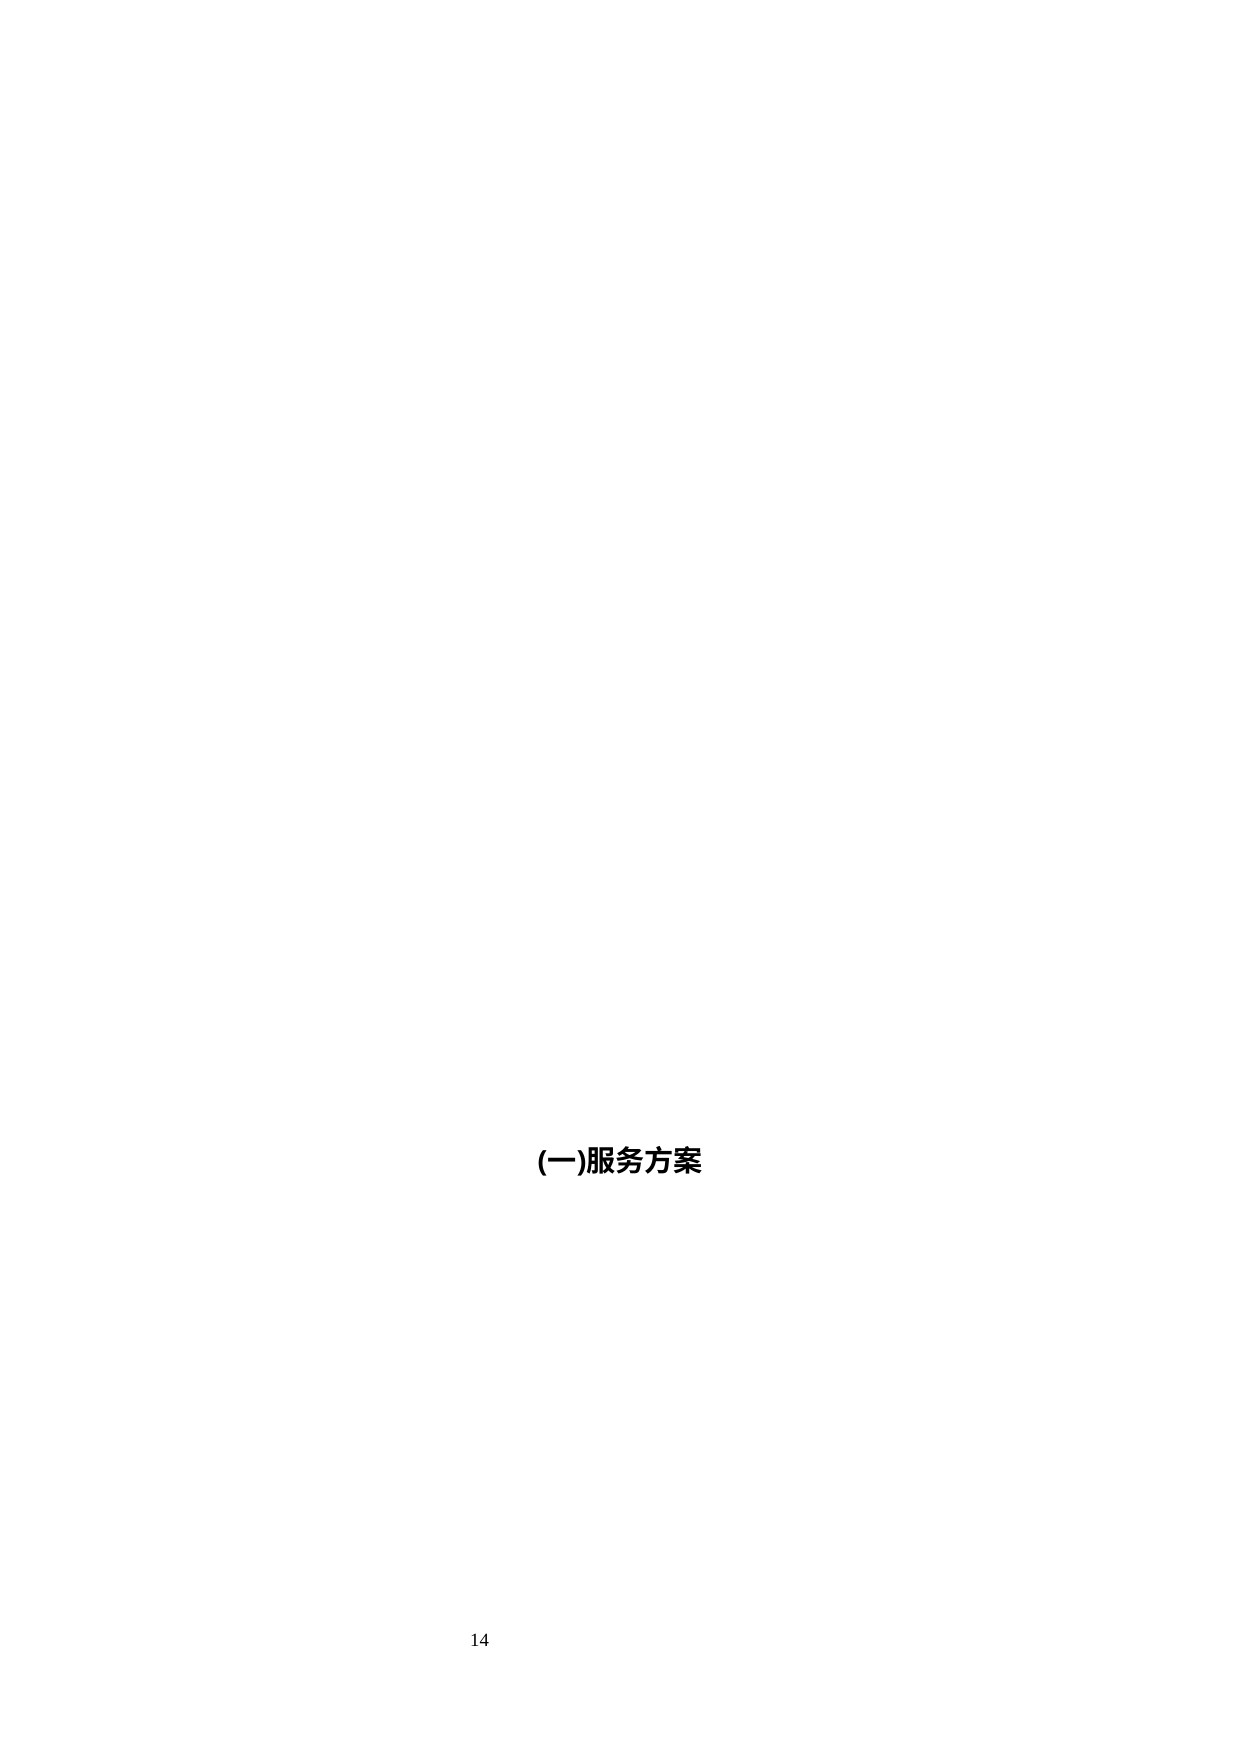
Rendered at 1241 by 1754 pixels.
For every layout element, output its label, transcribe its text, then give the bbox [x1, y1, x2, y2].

list (一)服务方案 [187, 1127, 1053, 1192]
